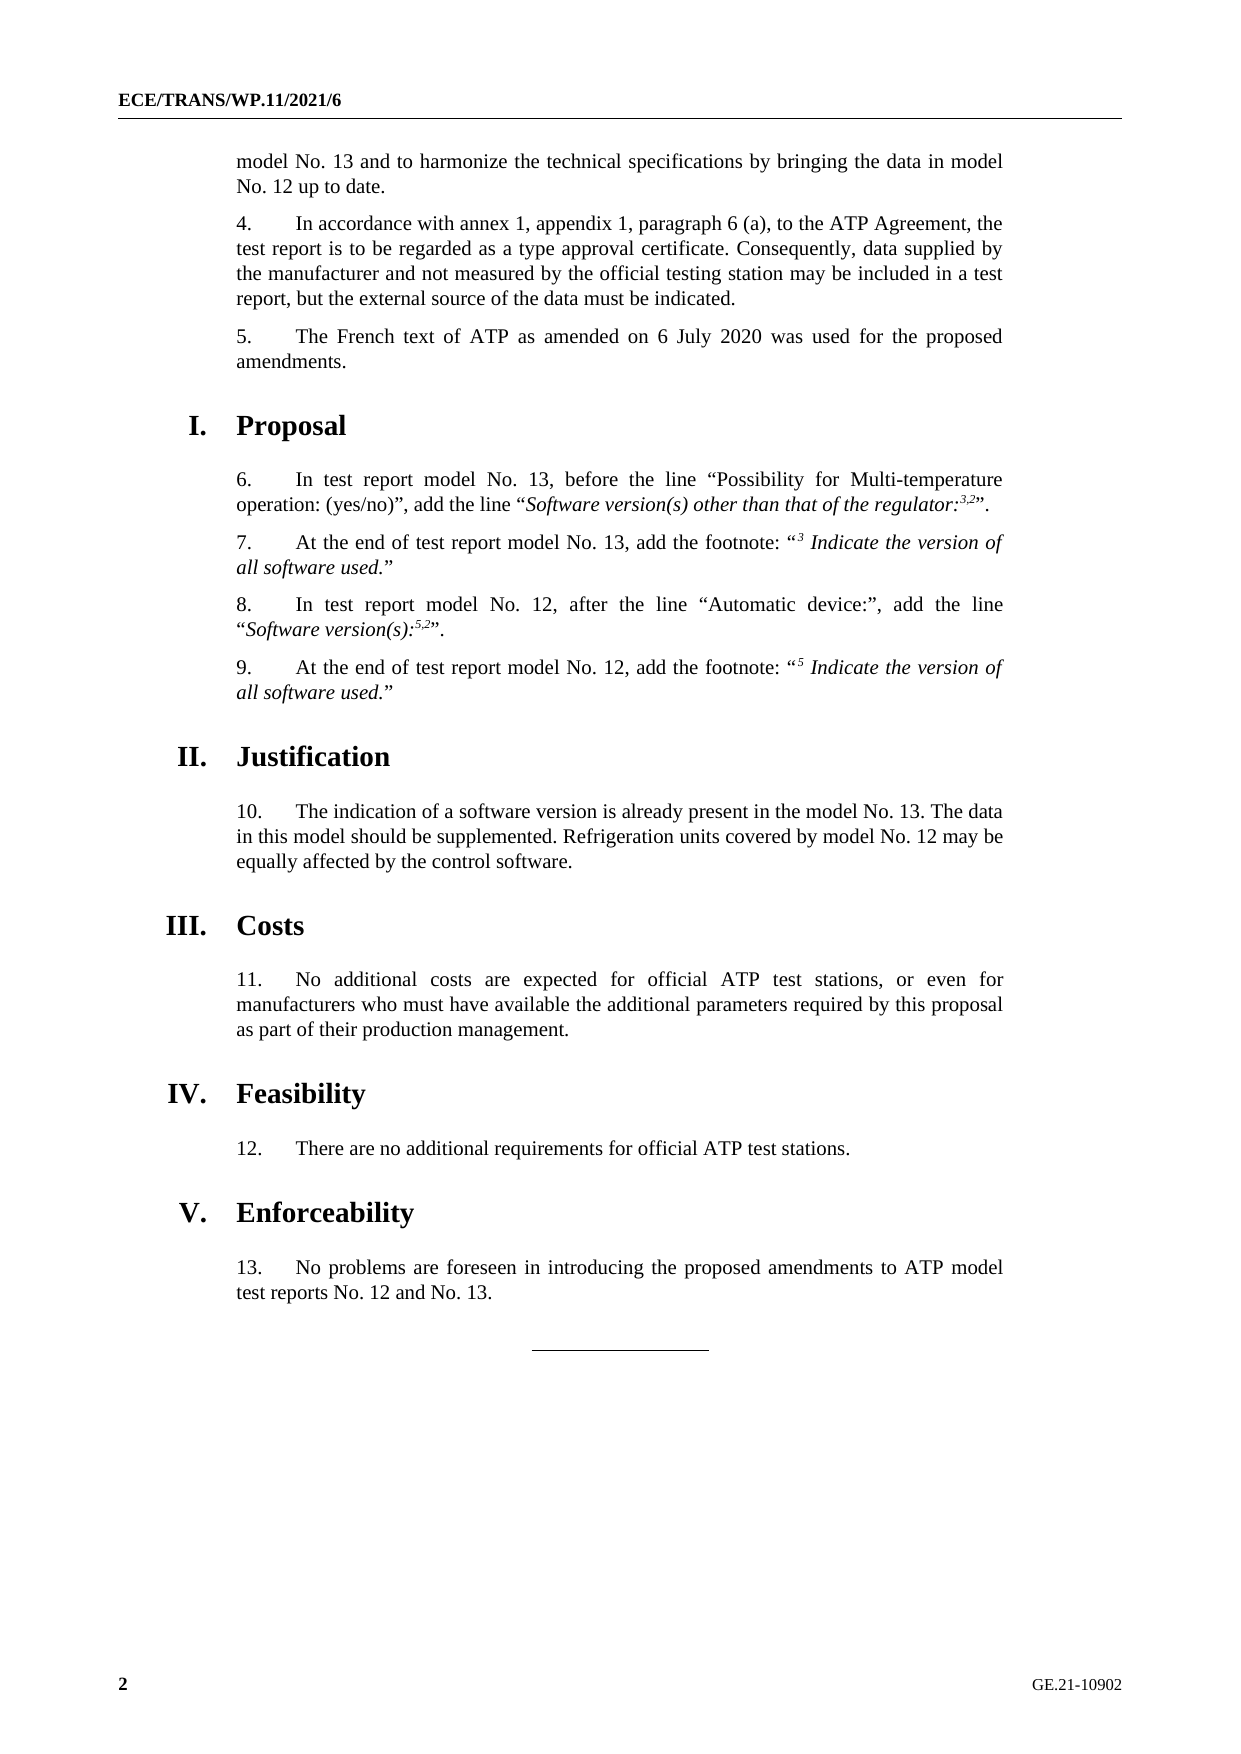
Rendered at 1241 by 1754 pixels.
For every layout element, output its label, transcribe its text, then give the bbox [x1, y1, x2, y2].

text 8. In test report model No. 12, after the line “Automatic device:”, add the line “Software version(s):5,2”. [236, 591, 1004, 641]
text V. Enforceability [118, 1198, 1004, 1229]
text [236, 148, 1004, 198]
text IV. Feasibility [118, 1079, 1004, 1110]
text 13. No problems are foreseen in introducing the proposed amendments to ATP model test reports No. 12 and No. 13. [236, 1254, 1004, 1304]
text 11. No additional costs are expected for official ATP test stations, or even for manufacturers who must have available the additional parameters required by this proposal as part of their production management. [236, 966, 1004, 1041]
text 9. At the end of test report model No. 12, add the footnote: “5 Indicate the version of all software used.” [236, 654, 1004, 704]
text I. Proposal [118, 410, 1004, 441]
text 4. In accordance with annex 1, appendix 1, paragraph 6 (a), to the ATP Agreement, the test report is to be regarded as a type approval certificate. Consequently, data supplied by the manufacturer and not measured by the official testing station may be included in a test report, but the external source of the data must be indicated. [236, 210, 1004, 310]
text 7. At the end of test report model No. 13, add the footnote: “3 Indicate the version of all software used.” [236, 529, 1004, 579]
text 6. In test report model No. 13, before the line “Possibility for Multi-temperature operation: (yes/no)”, add the line “Software version(s) other than that of the regulator:3,2”. [236, 466, 1004, 516]
text 12. There are no additional requirements for official ATP test stations. [236, 1135, 1004, 1160]
text II. Justification [118, 741, 1004, 773]
text 10. The indication of a software version is already present in the model No. 13. The data in this model should be supplemented. Refrigeration units covered by model No. 12 may be equally affected by the control software. [236, 798, 1004, 873]
text III. Costs [118, 910, 1004, 941]
text 5. The French text of ATP as amended on 6 July 2020 was used for the proposed amendments. [236, 323, 1004, 373]
